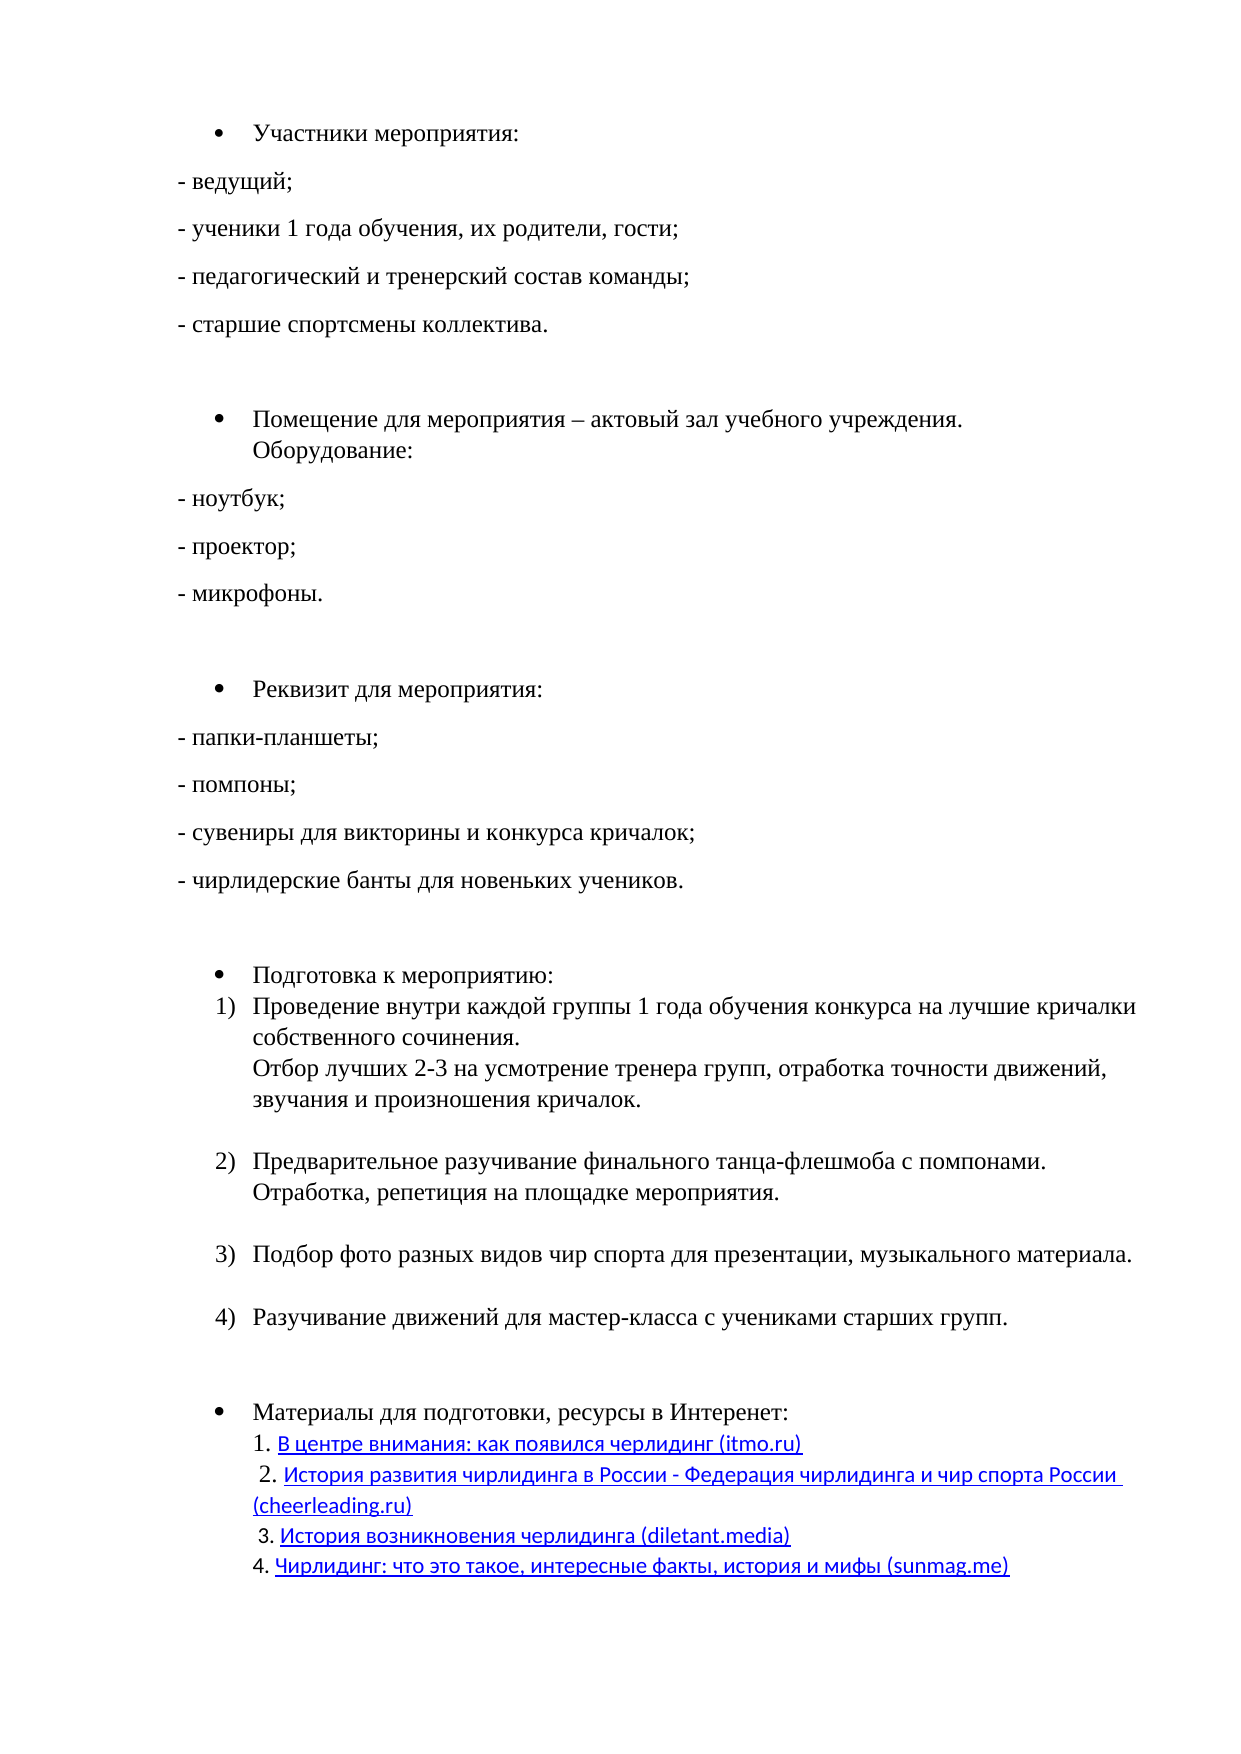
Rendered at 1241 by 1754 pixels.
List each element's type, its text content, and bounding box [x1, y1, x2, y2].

list Отбор лучших 2-3 на усмотрение тренера групп, отработка точности движений, звучания и произношения кричалок. [252, 1053, 1152, 1113]
list Подбор фото разных видов чир спорта для презентации, музыкального материала. [215, 1239, 1152, 1268]
list Участники мероприятия: [215, 118, 1152, 147]
text - ученики 1 года обучения, их родители, гости; [177, 213, 1152, 242]
list Материалы для подготовки, ресурсы в Интеренет: [215, 1397, 1152, 1426]
list 3. История возникновения черлидинга (diletant.media) [252, 1521, 1152, 1549]
list Предварительное разучивание финального танца-флешмоба с помпонами. Отработка, репетиция на площадке мероприятия. [215, 1146, 1152, 1206]
text - проектор; [177, 531, 1152, 559]
text - чирлидерские банты для новеньких учеников. [177, 865, 1152, 893]
text - ведущий; [177, 166, 1152, 194]
text - старшие спортсмены коллектива. [177, 309, 1152, 338]
text - микрофоны. [177, 578, 1152, 607]
list Реквизит для мероприятия: [215, 674, 1152, 703]
list Помещение для мероприятия – актовый зал учебного учреждения. Оборудование: [215, 404, 1152, 464]
text - сувениры для викторины и конкурса кричалок; [177, 817, 1152, 846]
list Подготовка к мероприятию: [215, 960, 1152, 989]
text - ноутбук; [177, 483, 1152, 512]
list Разучивание движений для мастер-класса с учениками старших групп. [215, 1302, 1152, 1330]
list 4. Чирлидинг: что это такое, интересные факты, история и мифы (sunmag.me) [252, 1551, 1152, 1579]
text - педагогический и тренерский состав команды; [177, 261, 1152, 290]
list Проведение внутри каждой группы 1 года обучения конкурса на лучшие кричалки собственного сочинения. [215, 991, 1152, 1051]
list 2. История развития чирлидинга в России - Федерация чирлидинга и чир спорта России (cheerleading.ru) [252, 1459, 1152, 1519]
list 1. В центре внимания: как появился черлидинг (itmo.ru) [252, 1428, 1152, 1457]
text - папки-планшеты; [177, 722, 1152, 750]
text - помпоны; [177, 769, 1152, 798]
